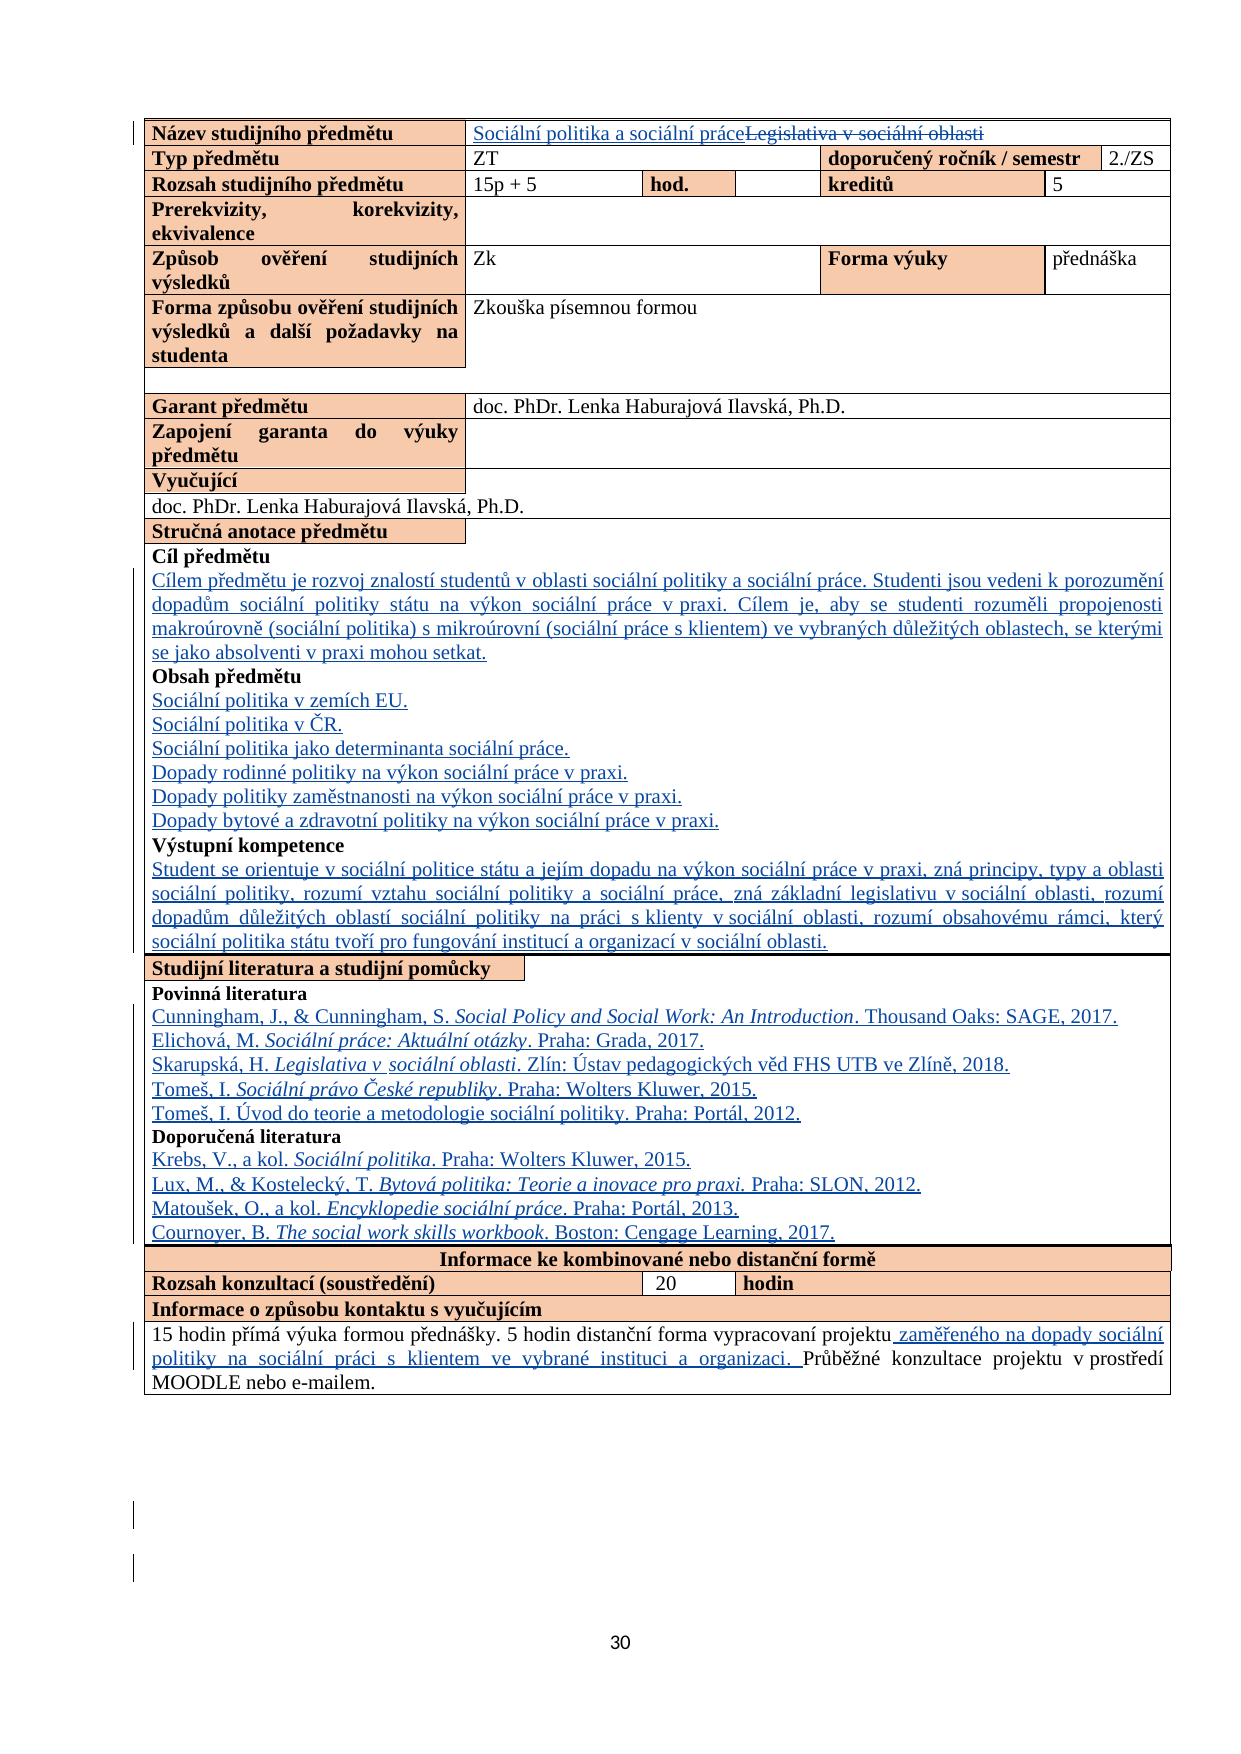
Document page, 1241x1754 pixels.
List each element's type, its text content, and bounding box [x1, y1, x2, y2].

table_cell 15p + 5 [466, 171, 642, 196]
table_cell Prerekvizity, korekvizity, ekvivalence [145, 197, 465, 245]
table_cell 5 [1046, 171, 1170, 196]
table_cell Název studijního předmětu [145, 121, 465, 145]
table_cell Zkouška písemnou formou [466, 295, 1170, 367]
table_cell kreditů [821, 171, 1044, 196]
table_cell Vyučující [145, 469, 465, 492]
table_cell přednáška [1046, 246, 1170, 294]
table_cell Zapojení garanta do výuky předmětu [145, 419, 465, 467]
table_cell Forma způsobu ověření studijních výsledků a další požadavky na studenta [145, 295, 465, 367]
table_cell [466, 519, 1170, 543]
table_cell 20 [643, 1272, 735, 1295]
table_cell [466, 197, 1170, 245]
table_cell Typ předmětu [145, 146, 465, 170]
table_cell Rozsah studijního předmětu [145, 171, 465, 196]
table_cell [145, 367, 1170, 393]
table_cell hod. [643, 171, 735, 196]
table_cell 2./ZS [1102, 146, 1170, 170]
table_cell Způsob ověření studijních výsledků [145, 246, 465, 294]
table_cell Cíl předmětu Obsah předmětu Výstupní kompetence [145, 543, 1170, 953]
table_cell Rozsah konzultací (soustředění) [145, 1272, 642, 1295]
table_cell [466, 419, 1170, 467]
table_cell [466, 469, 1170, 492]
table_cell Zk [466, 246, 820, 294]
table_cell Povinná literatura Doporučená literatura [145, 980, 1170, 1244]
table_cell Studijní literatura a studijní pomůcky [145, 956, 524, 980]
table_cell Stručná anotace předmětu [145, 519, 465, 543]
table_cell doc. PhDr. Lenka Haburajová Ilavská, Ph.D. [466, 394, 1170, 418]
table_cell doc. PhDr. Lenka Haburajová Ilavská, Ph.D. [145, 493, 1170, 518]
table_cell Garant předmětu [145, 394, 465, 418]
table_cell 15 hodin přímá výuka formou přednášky. 5 hodin distanční forma vypracovaní projektuPrůběžné konzultace projektu v prostředí MOODLE nebo e-mailem. [145, 1322, 1170, 1394]
table_cell ZT [466, 146, 820, 170]
table_cell doporučený ročník / semestr [821, 146, 1101, 170]
table_cell Informace ke kombinované nebo distanční formě [145, 1247, 1171, 1271]
table_cell Forma výuky [821, 246, 1044, 294]
table_cell [466, 121, 1170, 145]
table_cell hodin [736, 1272, 1170, 1295]
table_cell [525, 956, 1170, 980]
table_cell Informace o způsobu kontaktu s vyučujícím [145, 1296, 1170, 1321]
table_cell [736, 171, 820, 196]
